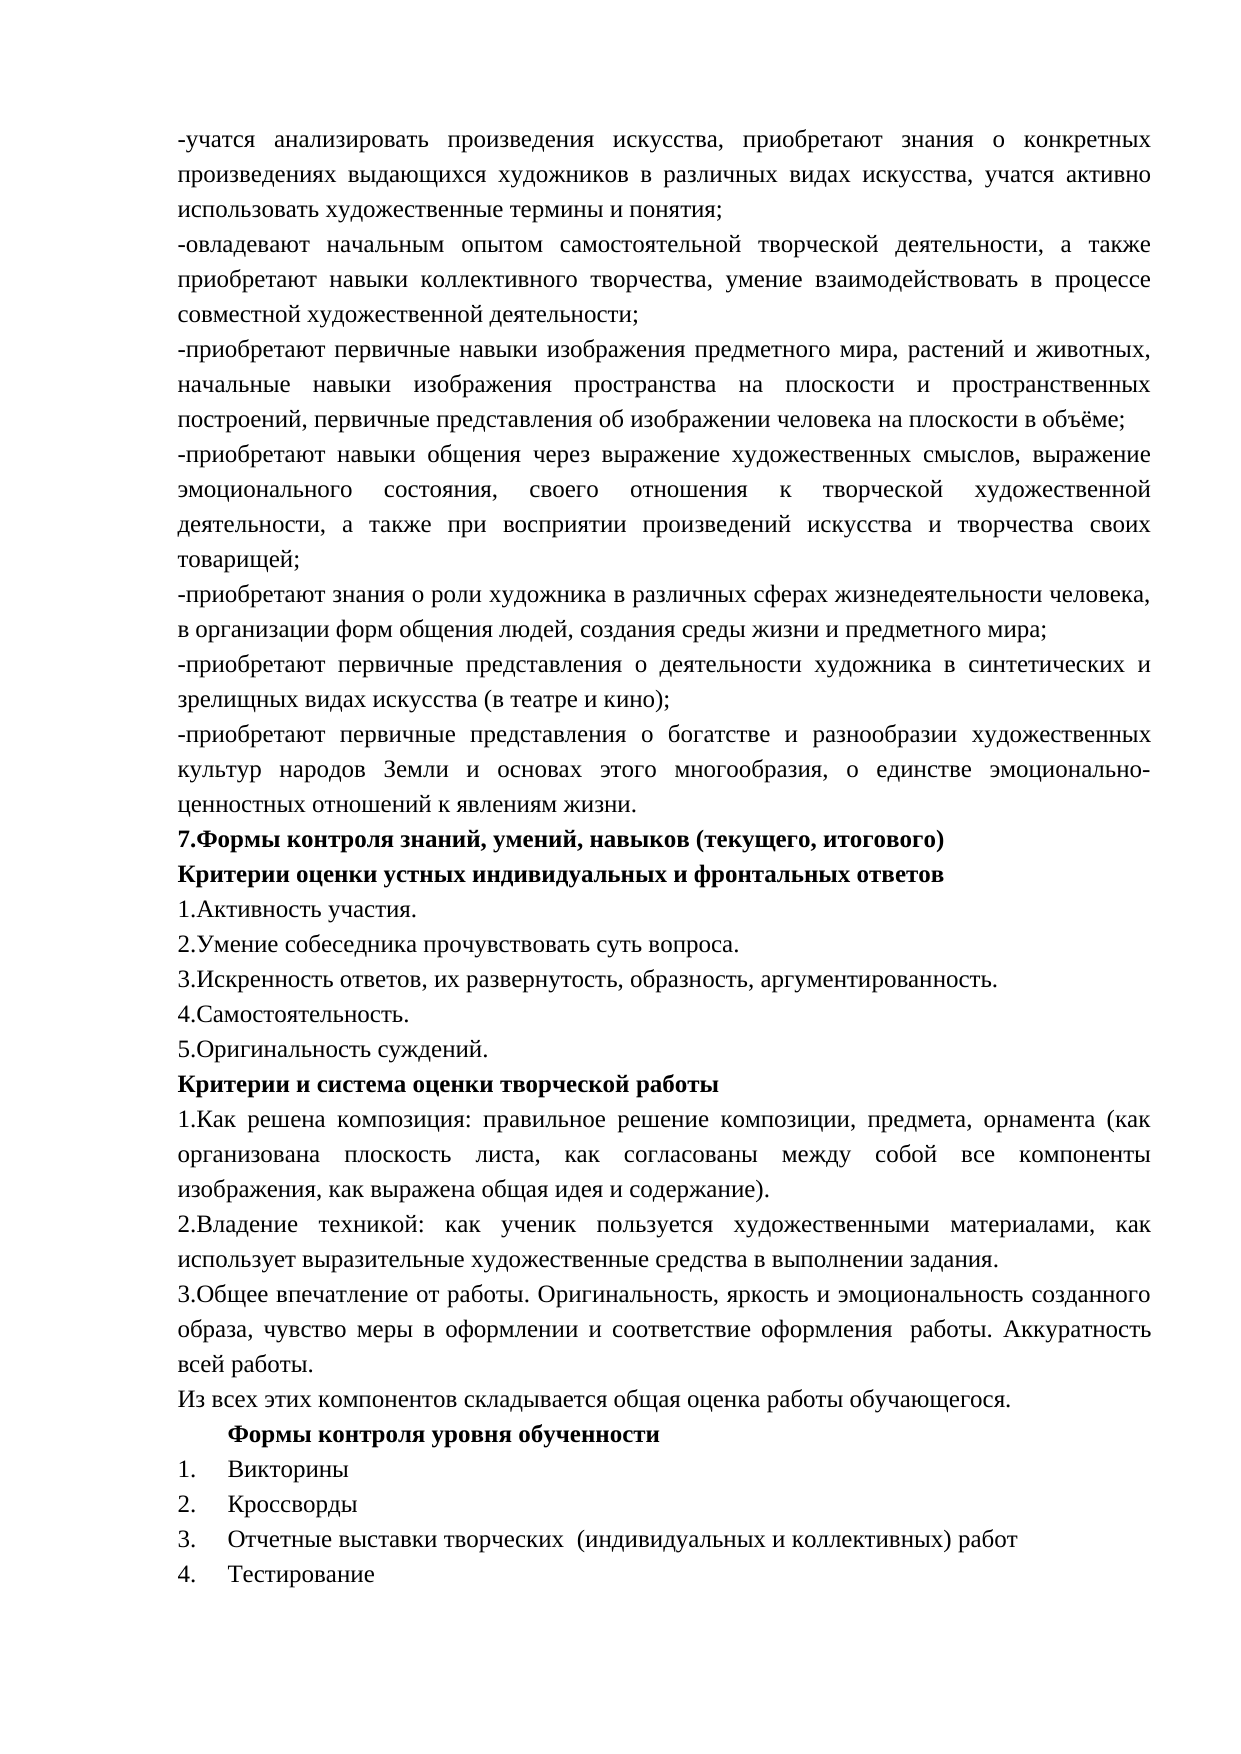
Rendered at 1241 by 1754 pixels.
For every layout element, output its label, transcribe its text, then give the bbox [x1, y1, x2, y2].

text -приобретают первичные навыки изображения предметного мира, растений и животных, начальные навыки изображения пространства на плоскости и пространственных построений, первичные представления об изображении человека на плоскости в объёме; [177, 328, 1152, 433]
text -приобретают знания о роли художника в различных сферах жизнедеятельности человека, в организации форм общения людей, создания среды жизни и предметного мира; [177, 573, 1152, 643]
text -приобретают первичные представления о деятельности художника в синтетических и зрелищных видах искусства (в театре и кино); [177, 643, 1152, 713]
text -овладевают начальным опытом самостоятельной творческой деятельности, а также приобретают навыки коллективного творчества, умение взаимодействовать в процессе совместной художественной деятельности; [177, 223, 1152, 328]
text -приобретают первичные представления о богатстве и разнообразии художественных культур народов Земли и основах этого многообразия, о единстве эмоционально-ценностных отношений к явлениям жизни. [177, 713, 1152, 818]
text 1. Викторины [177, 1448, 1152, 1483]
text Критерии оценки устных индивидуальных и фронтальных ответов [177, 853, 1152, 888]
text 7.Формы контроля знаний, умений, навыков (текущего, итогового) [177, 818, 1152, 853]
text 3.Искренность ответов, их развернутость, образность, аргументированность. [177, 958, 1152, 993]
text -учатся анализировать произведения искусства, приобретают знания о конкретных произведениях выдающихся художников в различных видах искусства, учатся активно использовать художественные термины и понятия; [177, 118, 1152, 223]
text 2.Владение техникой: как ученик пользуется художественными материалами, как использует выразительные художественные средства в выполнении задания. [177, 1203, 1152, 1273]
text -приобретают навыки общения через выражение художественных смыслов, выражение эмоционального состояния, своего отношения к творческой художественной деятельности, а также при восприятии произведений искусства и творчества своих товарищей; [177, 433, 1152, 573]
text 3.Общее впечатление от работы. Оригинальность, яркость и эмоциональность созданного образа, чувство меры в оформлении и соответствие оформления работы. Аккуратность всей работы. [177, 1273, 1152, 1378]
text 2. Кроссворды [177, 1483, 1152, 1518]
text Из всех этих компонентов складывается общая оценка работы обучающегося. [177, 1378, 1152, 1413]
text Формы контроля уровня обученности [177, 1413, 1152, 1448]
text 3. Отчетные выставки творческих (индивидуальных и коллективных) работ [177, 1518, 1152, 1553]
text 5.Оригинальность суждений. [177, 1028, 1152, 1063]
text Критерии и система оценки творческой работы [177, 1063, 1152, 1098]
text 1.Активность участия. [177, 888, 1152, 923]
text 4.Самостоятельность. [177, 993, 1152, 1028]
text 4. Тестирование [177, 1553, 1152, 1588]
text 2.Умение собеседника прочувствовать суть вопроса. [177, 923, 1152, 958]
text 1.Как решена композиция: правильное решение композиции, предмета, орнамента (как организована плоскость листа, как согласованы между собой все компоненты изображения, как выражена общая идея и содержание). [177, 1098, 1152, 1203]
